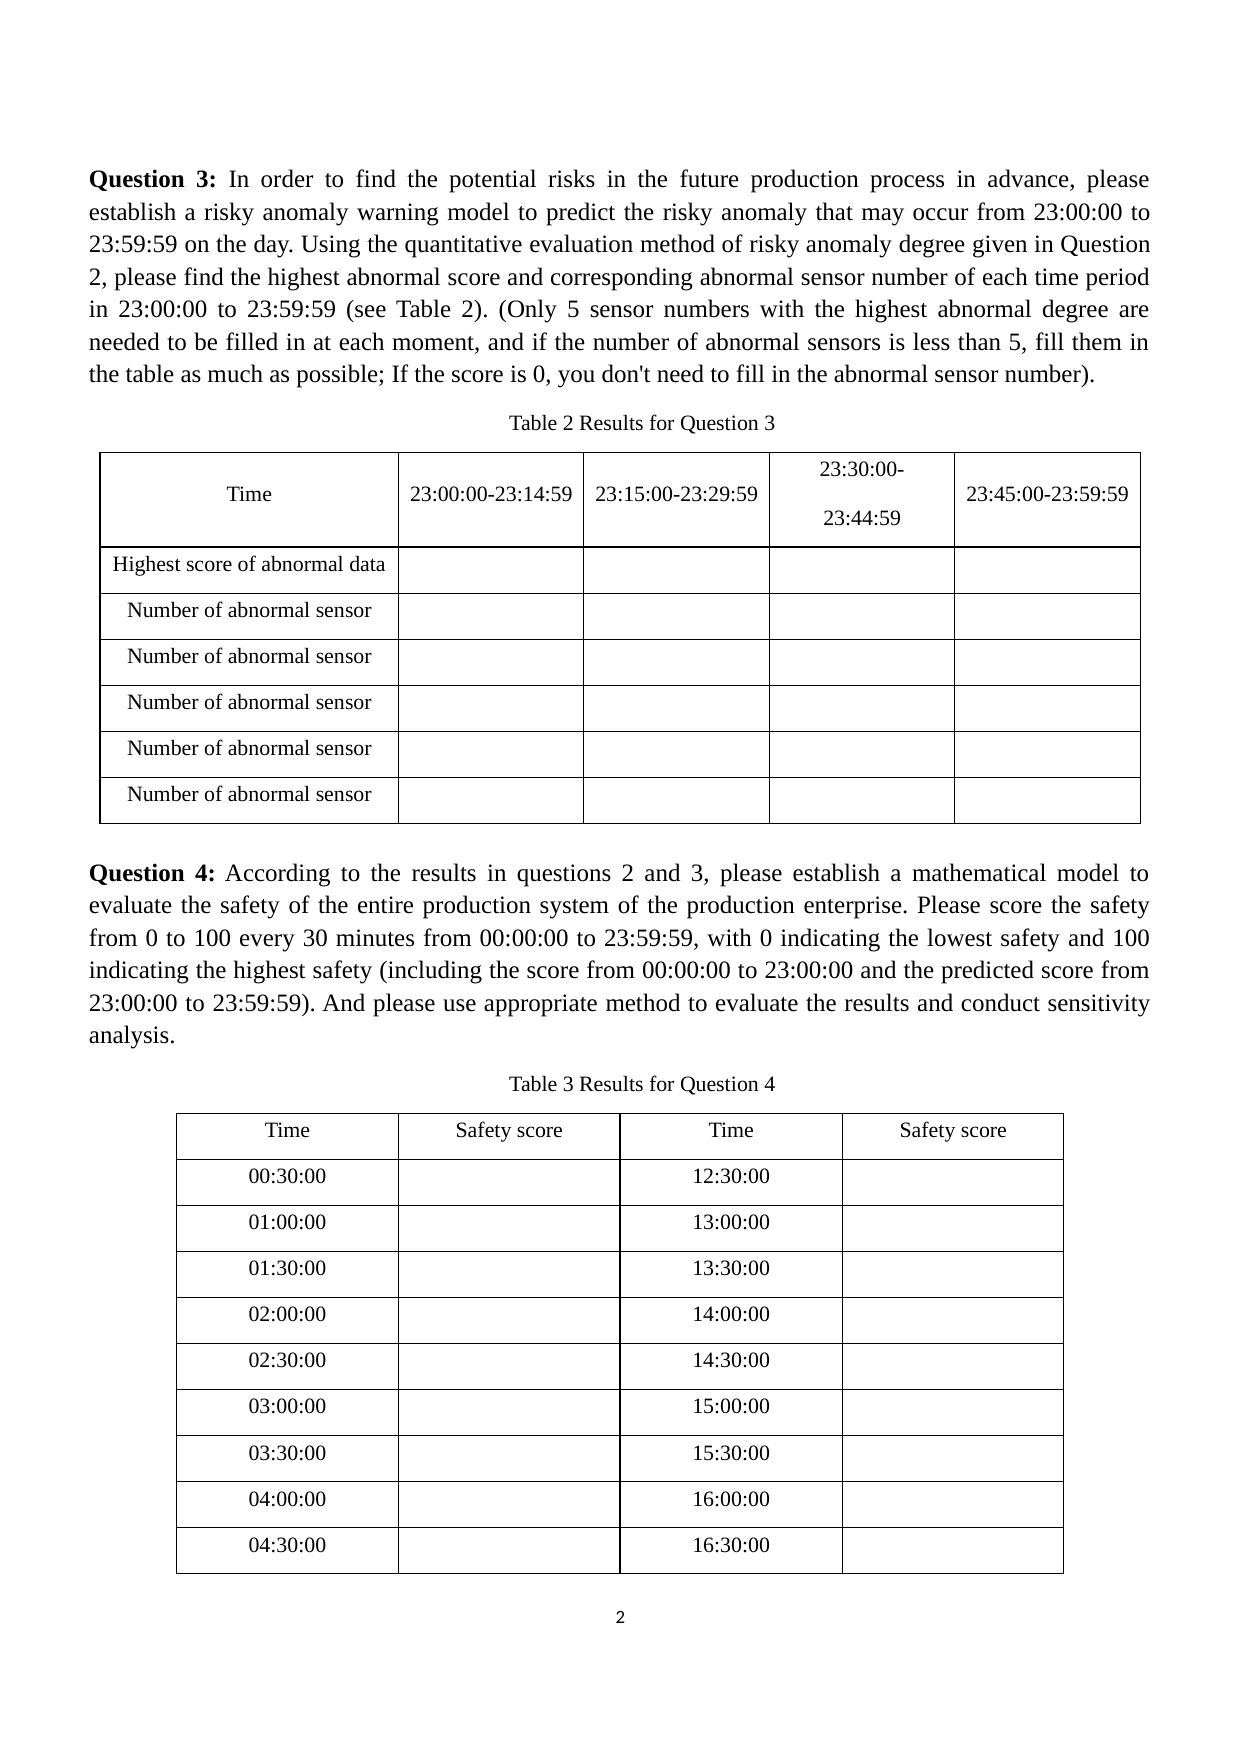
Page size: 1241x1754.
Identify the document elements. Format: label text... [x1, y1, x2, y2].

text Question 4: According to the results in questions 2 and 3, please establish a mathematical model to evaluate the safety of the entire production system of the production enterprise. Please score the safety from 0 to 100 every 30 minutes from 00:00:00 to 23:59:59, with 0 indicating the lowest safety and 100 indicating the highest safety (including the score from 00:00:00 to 23:00:00 and the predicted score from 23:00:00 to 23:59:59). And please use appropriate method to evaluate the results and conduct sensitivity analysis. [89, 856, 1152, 1051]
table_header 23:00:00-23:14:59 [399, 453, 583, 546]
table_cell [955, 548, 1140, 592]
table_cell [399, 640, 583, 684]
table_cell [770, 732, 954, 777]
table_cell [770, 778, 954, 823]
table_cell 12:30:00 [621, 1160, 842, 1204]
table_cell [399, 594, 583, 638]
table_cell [843, 1206, 1063, 1251]
table_cell [843, 1344, 1063, 1389]
table_header 23:45:00-23:59:59 [955, 453, 1140, 546]
table_header 23:30:00-23:44:59 [770, 453, 954, 546]
table_cell [584, 778, 769, 823]
table_header Time [177, 1114, 398, 1158]
table_cell [955, 686, 1140, 731]
table_cell [843, 1298, 1063, 1343]
table_cell [399, 1344, 619, 1389]
table_cell [770, 686, 954, 731]
table_cell 00:30:00 [177, 1160, 398, 1204]
table_cell Highest score of abnormal data [101, 548, 398, 592]
table_cell Number of abnormal sensor [101, 594, 398, 638]
table_cell 16:00:00 [621, 1482, 842, 1527]
table_cell [584, 548, 769, 592]
table_cell Number of abnormal sensor [101, 778, 398, 823]
table_cell 16:30:00 [621, 1528, 842, 1573]
table_cell 04:30:00 [177, 1528, 398, 1573]
table_cell [955, 594, 1140, 638]
table_cell [770, 640, 954, 684]
table_cell [770, 548, 954, 592]
table_cell [399, 732, 583, 777]
table_cell 02:30:00 [177, 1344, 398, 1389]
table_header 23:15:00-23:29:59 [584, 453, 769, 546]
table_cell [399, 1482, 619, 1527]
table_cell 01:00:00 [177, 1206, 398, 1251]
table_cell [843, 1390, 1063, 1435]
table_header Time [621, 1114, 842, 1158]
table_cell [843, 1160, 1063, 1204]
table_cell 15:30:00 [621, 1436, 842, 1481]
table_cell 13:30:00 [621, 1252, 842, 1297]
table_cell [584, 732, 769, 777]
table_cell [399, 1298, 619, 1343]
table_cell [770, 594, 954, 638]
list Table 3 Results for Question 4 [132, 1067, 1152, 1100]
table_cell [955, 640, 1140, 684]
table_cell 14:30:00 [621, 1344, 842, 1389]
table_cell 03:30:00 [177, 1436, 398, 1481]
table_cell 03:00:00 [177, 1390, 398, 1435]
table_cell Number of abnormal sensor [101, 686, 398, 731]
list Table 2 Results for Question 3 [132, 406, 1152, 439]
table_header Time [101, 453, 398, 546]
table_cell [843, 1252, 1063, 1297]
table_cell [584, 686, 769, 731]
table_cell [399, 1436, 619, 1481]
table_cell [843, 1482, 1063, 1527]
table_cell [955, 778, 1140, 823]
table_cell [843, 1436, 1063, 1481]
table_cell [399, 1528, 619, 1573]
table_cell 01:30:00 [177, 1252, 398, 1297]
table_cell 15:00:00 [621, 1390, 842, 1435]
table_cell [399, 1252, 619, 1297]
table_cell [955, 732, 1140, 777]
table_header Safety score [843, 1114, 1063, 1158]
table_cell [584, 640, 769, 684]
table_cell [399, 1160, 619, 1204]
table_cell [399, 1206, 619, 1251]
table_cell [843, 1528, 1063, 1573]
text Question 3: In order to find the potential risks in the future production process in advance, please establish a risky anomaly warning model to predict the risky anomaly that may occur from 23:00:00 to 23:59:59 on the day. Using the quantitative evaluation method of risky anomaly degree given in Question 2, please find the highest abnormal score and corresponding abnormal sensor number of each time period in 23:00:00 to 23:59:59 (see Table 2). (Only 5 sensor numbers with the highest abnormal degree are needed to be filled in at each moment, and if the number of abnormal sensors is less than 5, fill them in the table as much as possible; If the score is 0, you don't need to fill in the abnormal sensor number). [89, 163, 1152, 390]
table_cell [584, 594, 769, 638]
table_cell 13:00:00 [621, 1206, 842, 1251]
table_header Safety score [399, 1114, 619, 1158]
table_cell Number of abnormal sensor [101, 640, 398, 684]
table_cell [399, 1390, 619, 1435]
table_cell [399, 686, 583, 731]
table_cell 14:00:00 [621, 1298, 842, 1343]
table_cell [399, 778, 583, 823]
table_cell 02:00:00 [177, 1298, 398, 1343]
table_cell 04:00:00 [177, 1482, 398, 1527]
table_cell [399, 548, 583, 592]
table_cell Number of abnormal sensor [101, 732, 398, 777]
